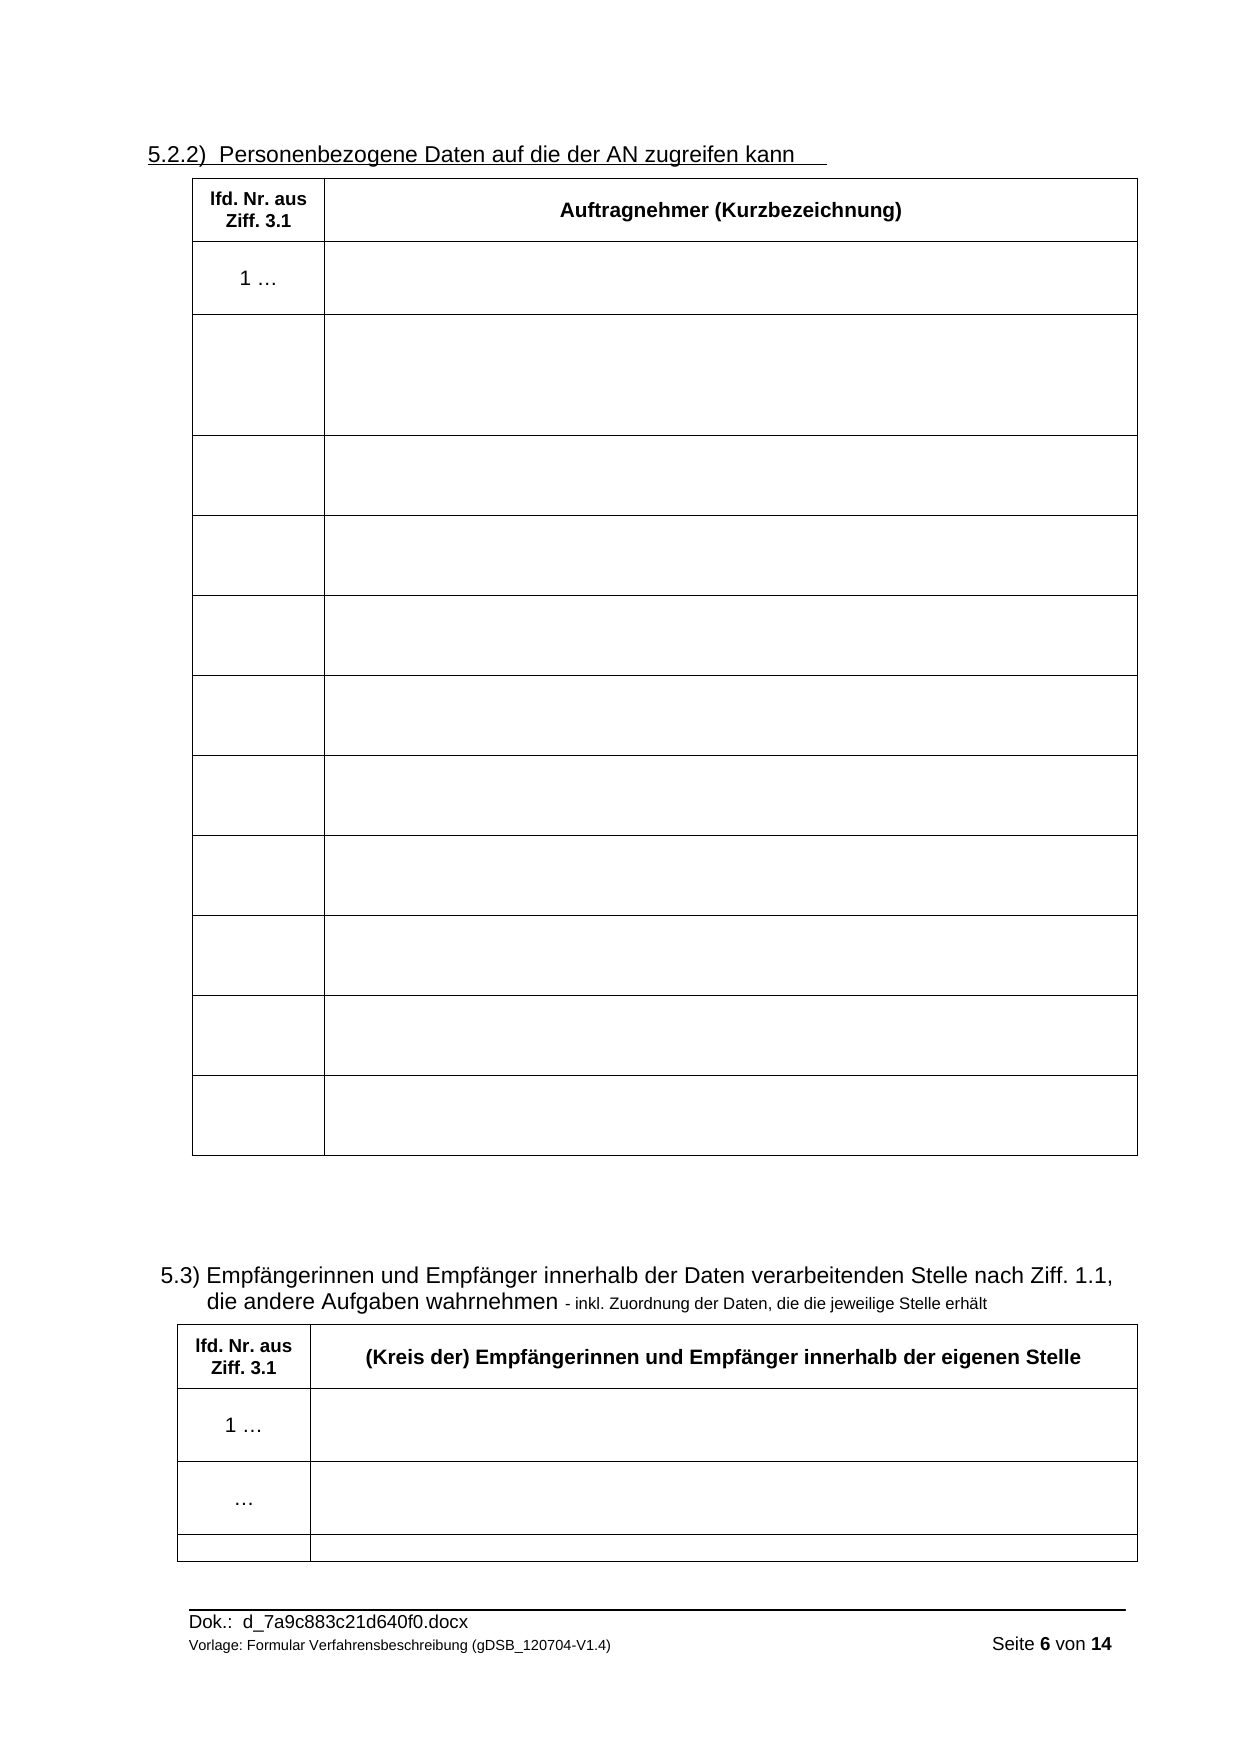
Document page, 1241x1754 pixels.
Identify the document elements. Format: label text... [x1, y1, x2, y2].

table_cell [193, 836, 324, 915]
table_cell [325, 836, 1137, 915]
table_cell [325, 242, 1137, 314]
table_cell [193, 516, 324, 595]
table_cell [325, 676, 1137, 755]
table_cell [311, 1535, 1137, 1561]
table_cell [325, 756, 1137, 835]
table_cell [193, 596, 324, 675]
table_cell 1 … [193, 242, 324, 314]
table_cell … [178, 1462, 310, 1533]
table_cell [193, 756, 324, 835]
table_cell [193, 996, 324, 1075]
table_cell [325, 596, 1137, 675]
table_header (Kreis der) Empfängerinnen und Empfänger innerhalb der eigenen Stelle [311, 1325, 1137, 1388]
table_cell [311, 1389, 1137, 1461]
table_cell [325, 1076, 1137, 1155]
table_header lfd. Nr. aus Ziff. 3.1 [178, 1325, 310, 1388]
table_header Auftragnehmer (Kurzbezeichnung) [325, 179, 1137, 241]
text 5.3) Empfängerinnen und Empfänger innerhalb der Daten verarbeitenden Stelle nach Ziff. 1.1, die andere Aufgaben wahrnehmen - inkl. Zuordnung der Daten, die die jeweilige Stelle erhält [148, 1262, 1122, 1314]
table_cell [193, 315, 324, 434]
table_cell 1 … [178, 1389, 310, 1461]
table_cell [325, 315, 1137, 434]
table_cell [325, 516, 1137, 595]
table_cell [193, 436, 324, 514]
table_cell [325, 996, 1137, 1075]
table_cell [193, 916, 324, 995]
table_cell [193, 1076, 324, 1155]
table_cell [193, 676, 324, 755]
table_cell [325, 436, 1137, 514]
table_cell [178, 1535, 310, 1561]
table_header lfd. Nr. aus Ziff. 3.1 [193, 179, 324, 241]
table_cell [311, 1462, 1137, 1533]
text 5.2.2) Personenbezogene Daten auf die der AN zugreifen kann [148, 141, 1122, 168]
table_cell [325, 916, 1137, 995]
